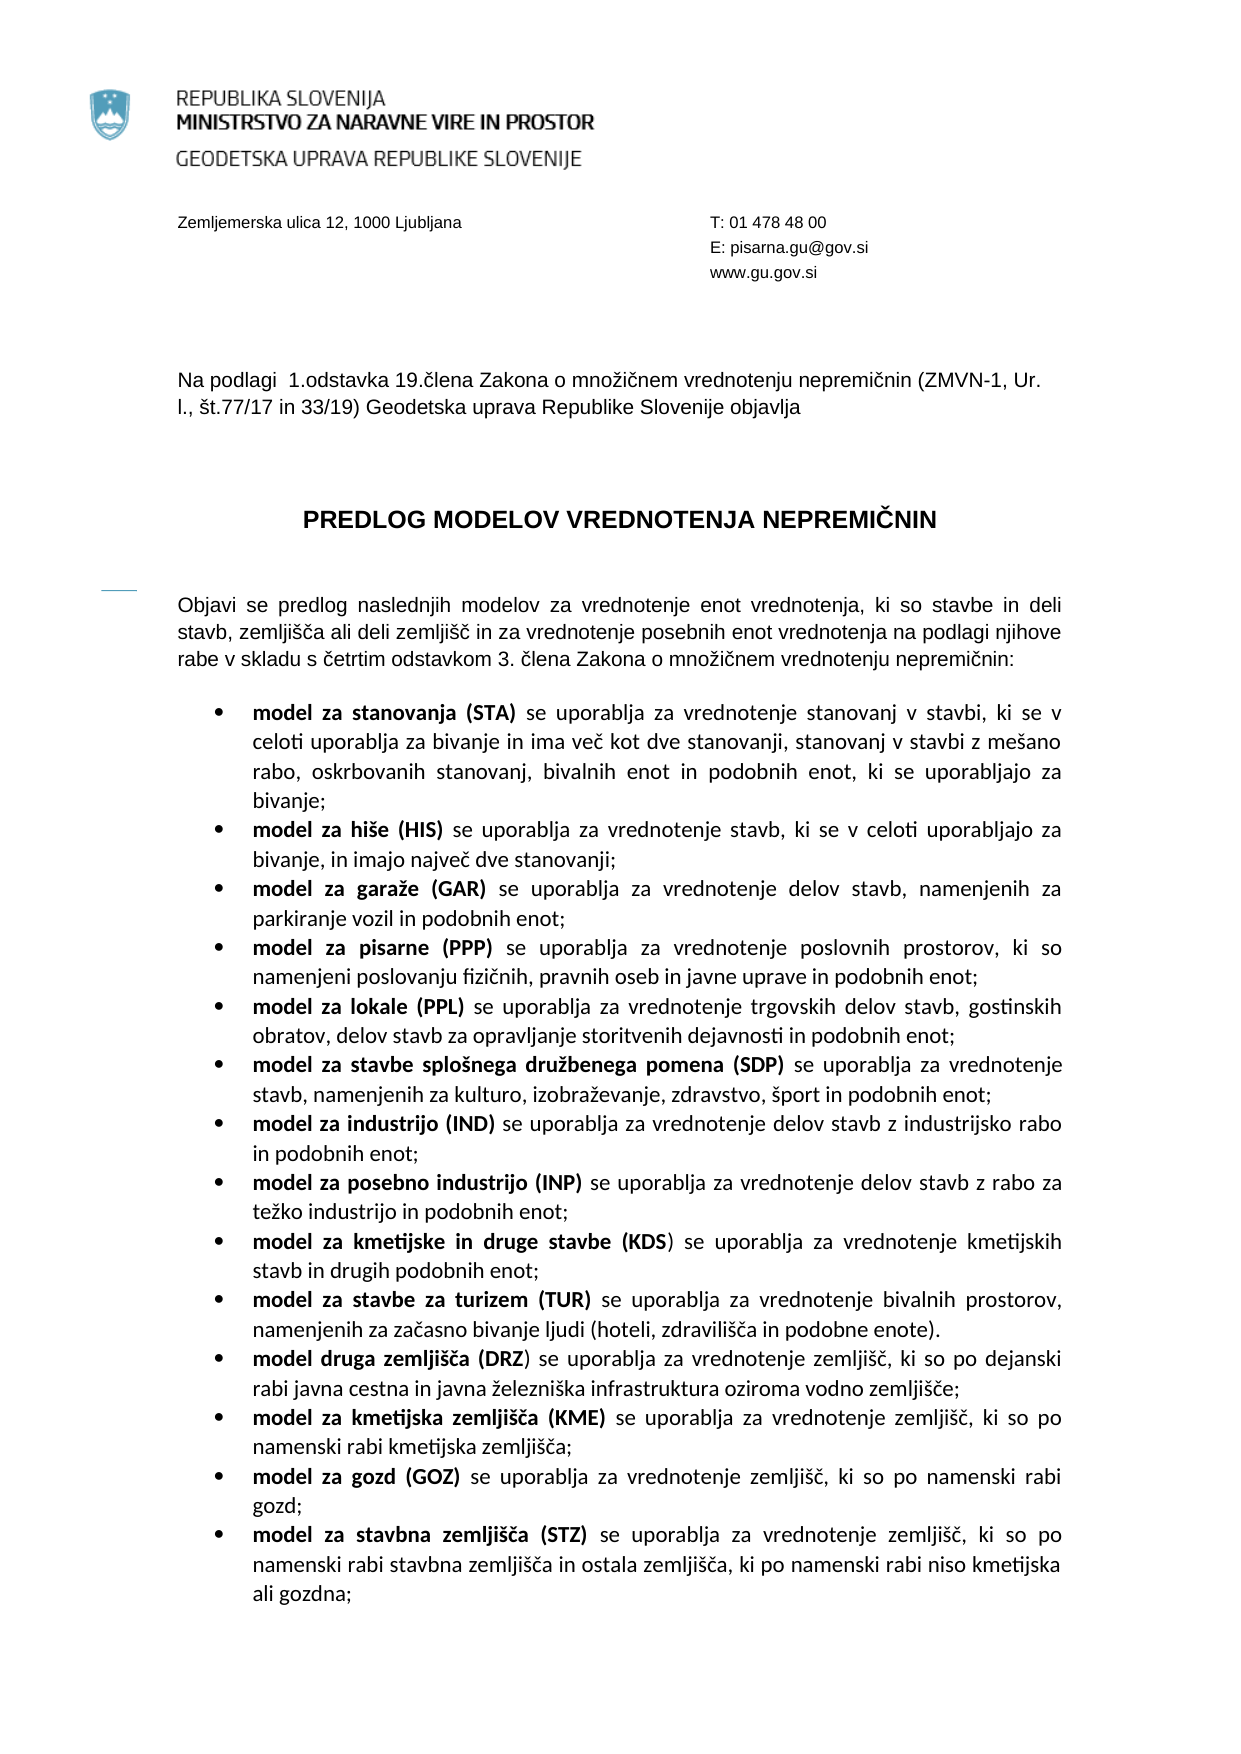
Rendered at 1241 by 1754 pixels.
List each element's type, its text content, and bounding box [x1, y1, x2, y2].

text PREDLOG MODELOV VREDNOTENJA NEPREMIČNIN [177, 505, 1063, 534]
list model za hiše (HIS) se uporablja za vrednotenje stavb, ki se v celoti uporabljajo za bivanje, in imajo največ dve stanovanji; [215, 816, 1063, 873]
list model za stanovanja (STA) se uporablja za vrednotenje stanovanj v stavbi, ki se v celoti uporablja za bivanje in ima več kot dve stanovanji, stanovanj v stavbi z mešano rabo, oskrbovanih stanovanj, bivalnih enot in podobnih enot, ki se uporabljajo za bivanje; [215, 698, 1063, 814]
list model za kmetijska zemljišča (KME) se uporablja za vrednotenje zemljišč, ki so po namenski rabi kmetijska zemljišča; [215, 1403, 1063, 1460]
list model za garaže (GAR) se uporablja za vrednotenje delov stavb, namenjenih za parkiranje vozil in podobnih enot; [215, 874, 1063, 932]
list model za lokale (PPL) se uporablja za vrednotenje trgovskih delov stavb, gostinskih obratov, delov stavb za opravljanje storitvenih dejavnosti in podobnih enot; [215, 992, 1063, 1049]
text Na podlagi 1.odstavka 19.člena Zakona o množičnem vrednotenju nepremičnin (ZMVN-1, Ur. l., št.77/17 in 33/19) Geodetska uprava Republike Slovenije objavlja [177, 364, 1063, 419]
list model za pisarne (PPP) se uporablja za vrednotenje poslovnih prostorov, ki so namenjeni poslovanju fizičnih, pravnih oseb in javne uprave in podobnih enot; [215, 933, 1063, 990]
picture [75, 73, 607, 185]
list model za stavbna zemljišča (STZ) se uporablja za vrednotenje zemljišč, ki so po namenski rabi stavbna zemljišča in ostala zemljišča, ki po namenski rabi niso kmetijska ali gozdna; [215, 1521, 1063, 1607]
list model za kmetijske in druge stavbe (KDS) se uporablja za vrednotenje kmetijskih stavb in drugih podobnih enot; [215, 1227, 1063, 1284]
text Objavi se predlog naslednjih modelov za vrednotenje enot vrednotenja, ki so stavbe in deli stavb, zemljišča ali deli zemljišč in za vrednotenje posebnih enot vrednotenja na podlagi njihove rabe v skladu s četrtim odstavkom 3. člena Zakona o množičnem vrednotenju nepremičnin: [177, 590, 1063, 671]
list model za gozd (GOZ) se uporablja za vrednotenje zemljišč, ki so po namenski rabi gozd; [215, 1462, 1063, 1519]
list model za stavbe splošnega družbenega pomena (SDP) se uporablja za vrednotenje stavb, namenjenih za kulturo, izobraževanje, zdravstvo, šport in podobnih enot; [215, 1051, 1063, 1108]
list model druga zemljišča (DRZ) se uporablja za vrednotenje zemljišč, ki so po dejanski rabi javna cestna in javna železniška infrastruktura oziroma vodno zemljišče; [215, 1344, 1063, 1402]
list model za posebno industrijo (INP) se uporablja za vrednotenje delov stavb z rabo za težko industrijo in podobnih enot; [215, 1168, 1063, 1225]
list model za industrijo (IND) se uporablja za vrednotenje delov stavb z industrijsko rabo in podobnih enot; [215, 1109, 1063, 1167]
list model za stavbe za turizem (TUR) se uporablja za vrednotenje bivalnih prostorov, namenjenih za začasno bivanje ljudi (hoteli, zdravilišča in podobne enote). [215, 1286, 1063, 1343]
